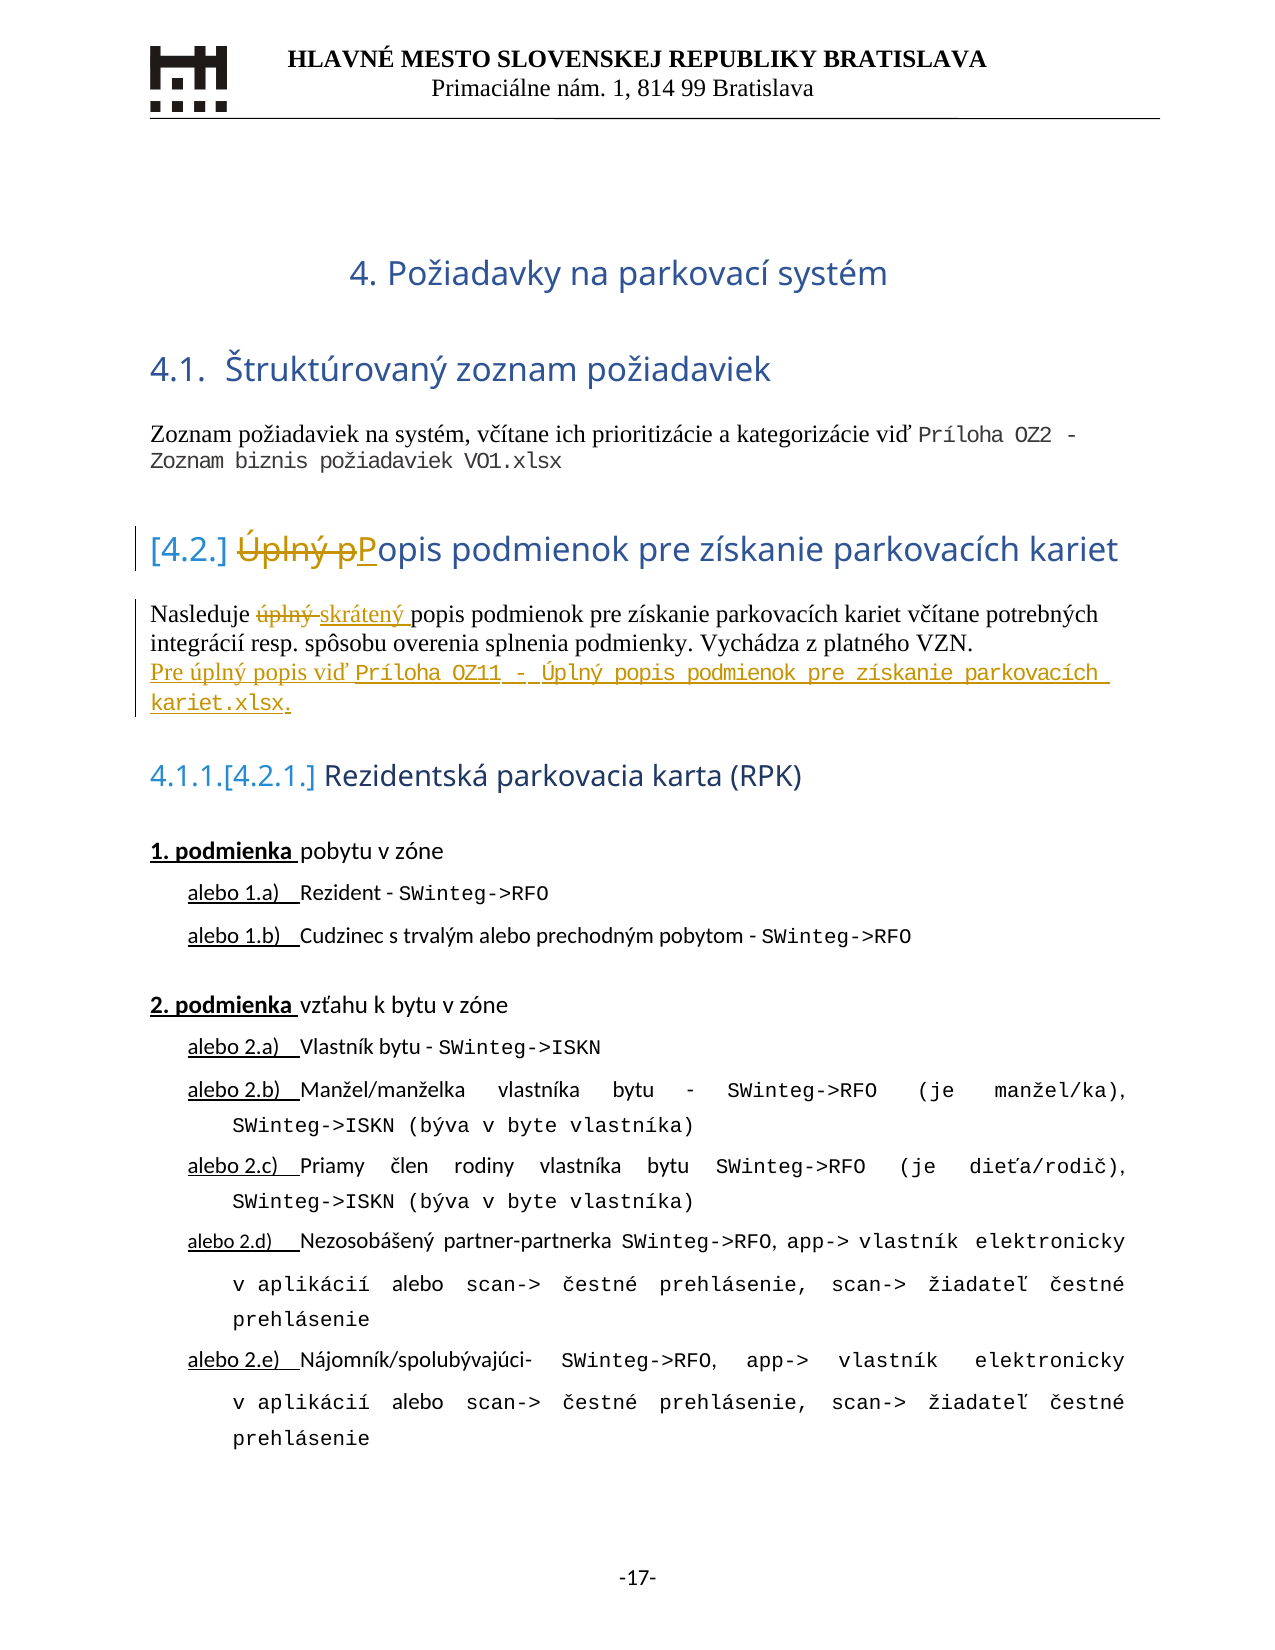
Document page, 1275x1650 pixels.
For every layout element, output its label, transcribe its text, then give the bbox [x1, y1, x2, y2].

list Manžel/manželka vlastníka bytu - SWinteg->RFO (je manžel/ka), SWinteg->ISKN (býva v byte vlastníka) [187, 1075, 1125, 1139]
subtitle Štruktúrovaný zoznam požiadaviek [150, 345, 1125, 391]
subtitle Rezidentská parkovacia karta (RPK) [150, 755, 1125, 794]
text Nasleduje popis podmienok pre získanie parkovacích kariet včítane potrebných integrácií resp. spôsobu overenia splnenia podmienky. Vychádza z platného VZN. [150, 599, 1125, 657]
list Priamy člen rodiny vlastníka bytu SWinteg->RFO (je dieťa/rodič), SWinteg->ISKN (býva v byte vlastníka) [187, 1151, 1125, 1215]
text Zoznam požiadaviek na systém, včítane ich prioritizácie a kategorizácie viď Príloha OZ2 - Zoznam biznis požiadaviek VO1.xlsx [150, 419, 1125, 476]
list Nájomník/spolubývajúci- SWinteg->RFO, app-> vlastník elektronicky v aplikácií alebo scan-> čestné prehlásenie, scan-> žiadateľ čestné prehlásenie [187, 1345, 1125, 1451]
list Cudzinec s trvalým alebo prechodným pobytom - SWinteg->RFO [187, 921, 1125, 949]
subtitle Požiadavky na parkovací systém [112, 250, 1125, 295]
subtitle opis podmienok pre získanie parkovacích kariet [150, 526, 1125, 571]
list Vlastník bytu - SWinteg->ISKN [187, 1032, 1125, 1061]
list vzťahu k bytu v zóne [150, 989, 1125, 1020]
picture [150, 46, 227, 112]
list Rezident - SWinteg->RFO [187, 878, 1125, 907]
list pobytu v zóne [150, 835, 1125, 866]
list Nezosobášený partner-partnerka SWinteg->RFO, app-> vlastník elektronicky v aplikácií alebo scan-> čestné prehlásenie, scan-> žiadateľ čestné prehlásenie [187, 1227, 1125, 1333]
